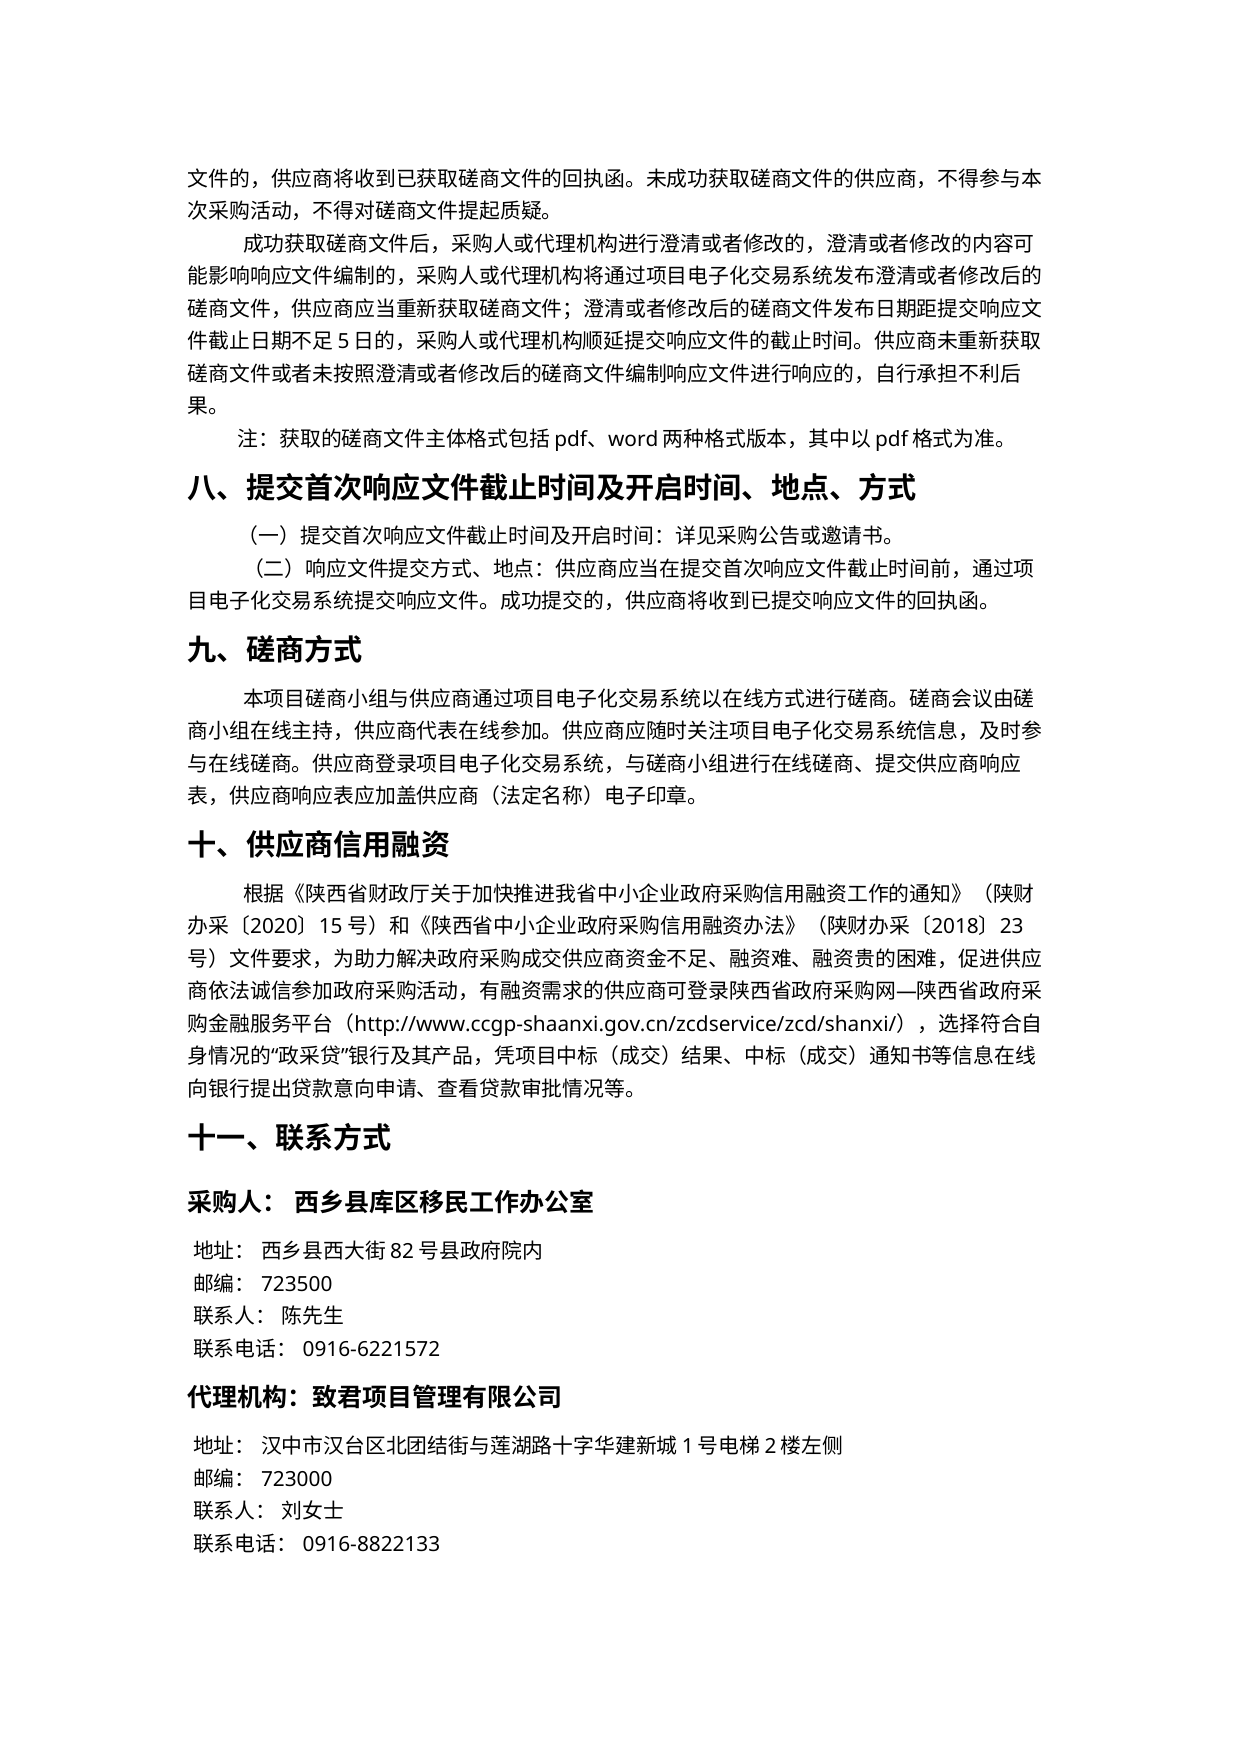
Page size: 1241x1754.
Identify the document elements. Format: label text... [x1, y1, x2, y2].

text 九、磋商方式 [187, 617, 1053, 682]
text 根据《陕西省财政厅关于加快推进我省中小企业政府采购信用融资工作的通知》（陕财办采〔2020〕15 号）和《陕西省中小企业政府采购信用融资办法》（陕财办采〔2018〕23 号）文件要求，为助力解决政府采购成交供应商资金不足、融资难、融资贵的困难，促进供应商依法诚信参加政府采购活动，有融资需求的供应商可登录陕西省政府采购网—陕西省政府采购金融服务平台（http://www.ccgp-shaanxi.gov.cn/zcdservice/zcd/shanxi/），选择符合自身情况的“政采贷”银行及其产品，凭项目中标（成交）结果、中标（成交）通知书等信息在线向银行提出贷款意向申请、查看贷款审批情况等。 [187, 877, 1053, 1104]
text （二）响应文件提交方式、地点：供应商应当在提交首次响应文件截止时间前，通过项目电子化交易系统提交响应文件。成功提交的，供应商将收到已提交响应文件的回执函。 [187, 552, 1053, 617]
text 地址： 汉中市汉台区北团结街与莲湖路十字华建新城1号电梯2楼左侧 [187, 1429, 1053, 1462]
text 邮编： 723000 [187, 1462, 1053, 1494]
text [187, 162, 1053, 227]
text （一）提交首次响应文件截止时间及开启时间：详见采购公告或邀请书。 [187, 519, 1053, 552]
text 十一、联系方式 [187, 1104, 1053, 1169]
text 联系人： 陈先生 [187, 1299, 1053, 1332]
text 邮编： 723500 [187, 1267, 1053, 1299]
text 注：获取的磋商文件主体格式包括pdf、word两种格式版本，其中以pdf格式为准。 [187, 422, 1053, 454]
text 八、提交首次响应文件截止时间及开启时间、地点、方式 [187, 454, 1053, 519]
text 联系人： 刘女士 [187, 1494, 1053, 1527]
text 成功获取磋商文件后，采购人或代理机构进行澄清或者修改的，澄清或者修改的内容可能影响响应文件编制的，采购人或代理机构将通过项目电子化交易系统发布澄清或者修改后的磋商文件，供应商应当重新获取磋商文件；澄清或者修改后的磋商文件发布日期距提交响应文件截止日期不足5日的，采购人或代理机构顺延提交响应文件的截止时间。供应商未重新获取磋商文件或者未按照澄清或者修改后的磋商文件编制响应文件进行响应的，自行承担不利后果。 [187, 227, 1053, 422]
text 联系电话： 0916-6221572 [187, 1332, 1053, 1364]
text 本项目磋商小组与供应商通过项目电子化交易系统以在线方式进行磋商。磋商会议由磋商小组在线主持，供应商代表在线参加。供应商应随时关注项目电子化交易系统信息，及时参与在线磋商。供应商登录项目电子化交易系统，与磋商小组进行在线磋商、提交供应商响应表，供应商响应表应加盖供应商（法定名称）电子印章。 [187, 682, 1053, 812]
text 代理机构：致君项目管理有限公司 [187, 1364, 1053, 1429]
text 采购人： 西乡县库区移民工作办公室 [187, 1169, 1053, 1234]
text 十、供应商信用融资 [187, 812, 1053, 877]
text 联系电话： 0916-8822133 [187, 1527, 1053, 1559]
text 地址： 西乡县西大街82号县政府院内 [187, 1234, 1053, 1267]
